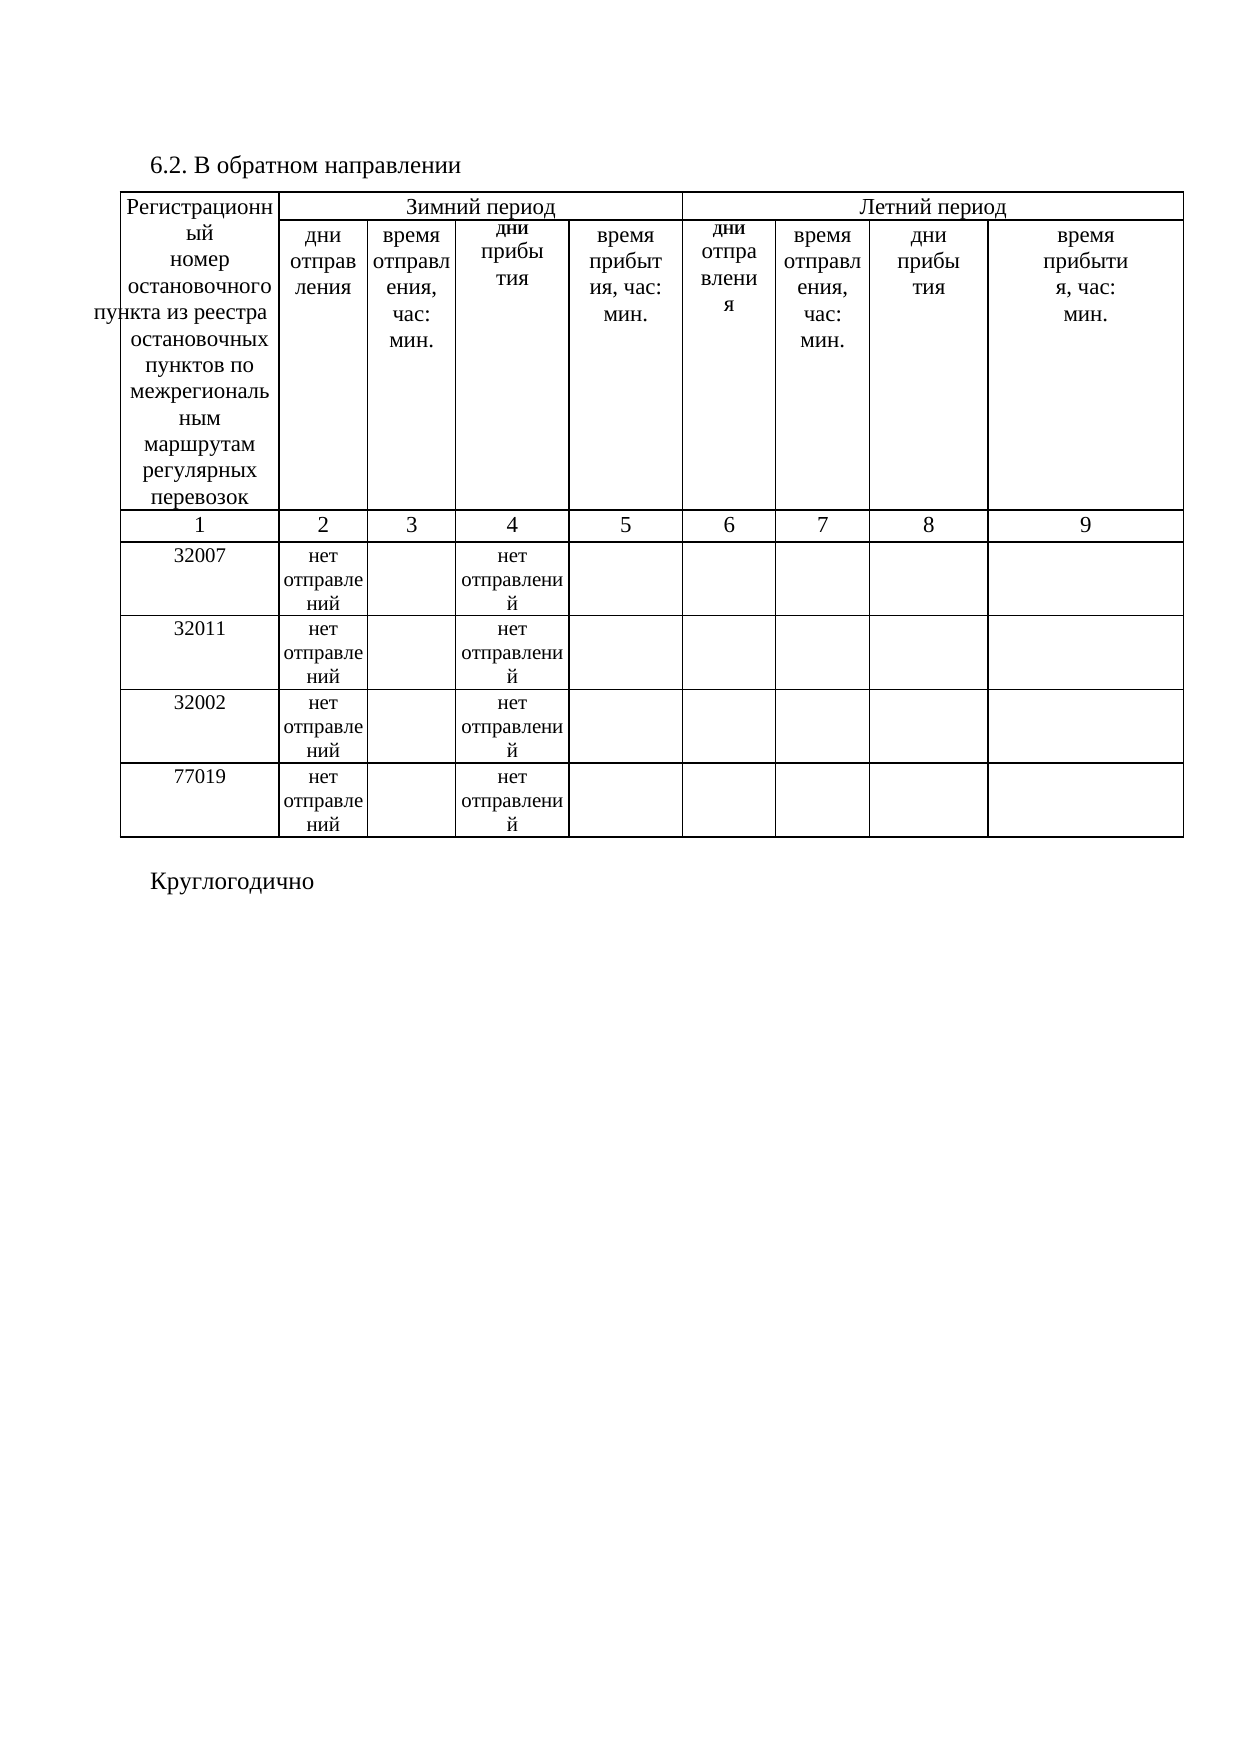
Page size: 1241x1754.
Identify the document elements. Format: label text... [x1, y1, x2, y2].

table_header Летний период [683, 193, 1183, 219]
table_cell [570, 616, 682, 688]
table_cell дни отправ ления [280, 221, 367, 509]
table_cell нет отправлений [280, 690, 367, 762]
table_cell нет отправлений [280, 616, 367, 688]
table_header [121, 193, 278, 509]
table_cell время отправл ения, час: мин. [368, 221, 455, 509]
table_cell [870, 543, 987, 615]
table_cell 32011 [121, 616, 278, 688]
table_cell [989, 543, 1183, 615]
table_cell 8 [870, 511, 987, 541]
table_cell время отправл ения, час: мин. [776, 221, 869, 509]
table_cell [368, 543, 455, 615]
table_cell [570, 690, 682, 762]
table_cell ДНИ прибы тия [456, 221, 568, 509]
table_cell время прибыти я, час: мин. [989, 221, 1183, 509]
table_cell [776, 690, 869, 762]
table_cell 9 [989, 511, 1183, 541]
table_header Зимний период [280, 193, 682, 219]
table_cell [570, 543, 682, 615]
table_cell 7 [776, 511, 869, 541]
table_cell нет отправлений [456, 543, 568, 615]
table_cell [776, 764, 869, 836]
table_cell [776, 543, 869, 615]
table_cell дни прибы тия [870, 221, 987, 509]
table_cell нет отправлений [456, 690, 568, 762]
table_cell [683, 543, 775, 615]
table_cell [683, 690, 775, 762]
table_cell [570, 764, 682, 836]
table_cell [989, 764, 1183, 836]
table_cell [683, 764, 775, 836]
table_cell 1 [121, 511, 278, 541]
table_cell время прибыт ия, час: мин. [570, 221, 682, 509]
table_cell [989, 690, 1183, 762]
table_cell [368, 690, 455, 762]
table_cell [368, 764, 455, 836]
table_cell 6 [683, 511, 775, 541]
table_cell 32002 [121, 690, 278, 762]
table_cell ДНИ отпра влени я [683, 221, 775, 509]
table_cell [870, 690, 987, 762]
table_cell [683, 616, 775, 688]
table_cell [870, 764, 987, 836]
table_cell нет отправлений [456, 616, 568, 688]
table_cell 2 [280, 511, 367, 541]
table_cell [776, 616, 869, 688]
text Круглогодично [150, 866, 1090, 895]
table_cell 77019 [121, 764, 278, 836]
table_cell [368, 616, 455, 688]
table_cell 4 [456, 511, 568, 541]
table_cell 3 [368, 511, 455, 541]
table_cell нет отправлений [280, 764, 367, 836]
table_cell 5 [570, 511, 682, 541]
table_cell [870, 616, 987, 688]
table_cell [989, 616, 1183, 688]
table_cell нет отправлений [280, 543, 367, 615]
text 6.2. В обратном направлении [150, 150, 1090, 179]
table_cell нет отправлений [456, 764, 568, 836]
table_cell 32007 [121, 543, 278, 615]
